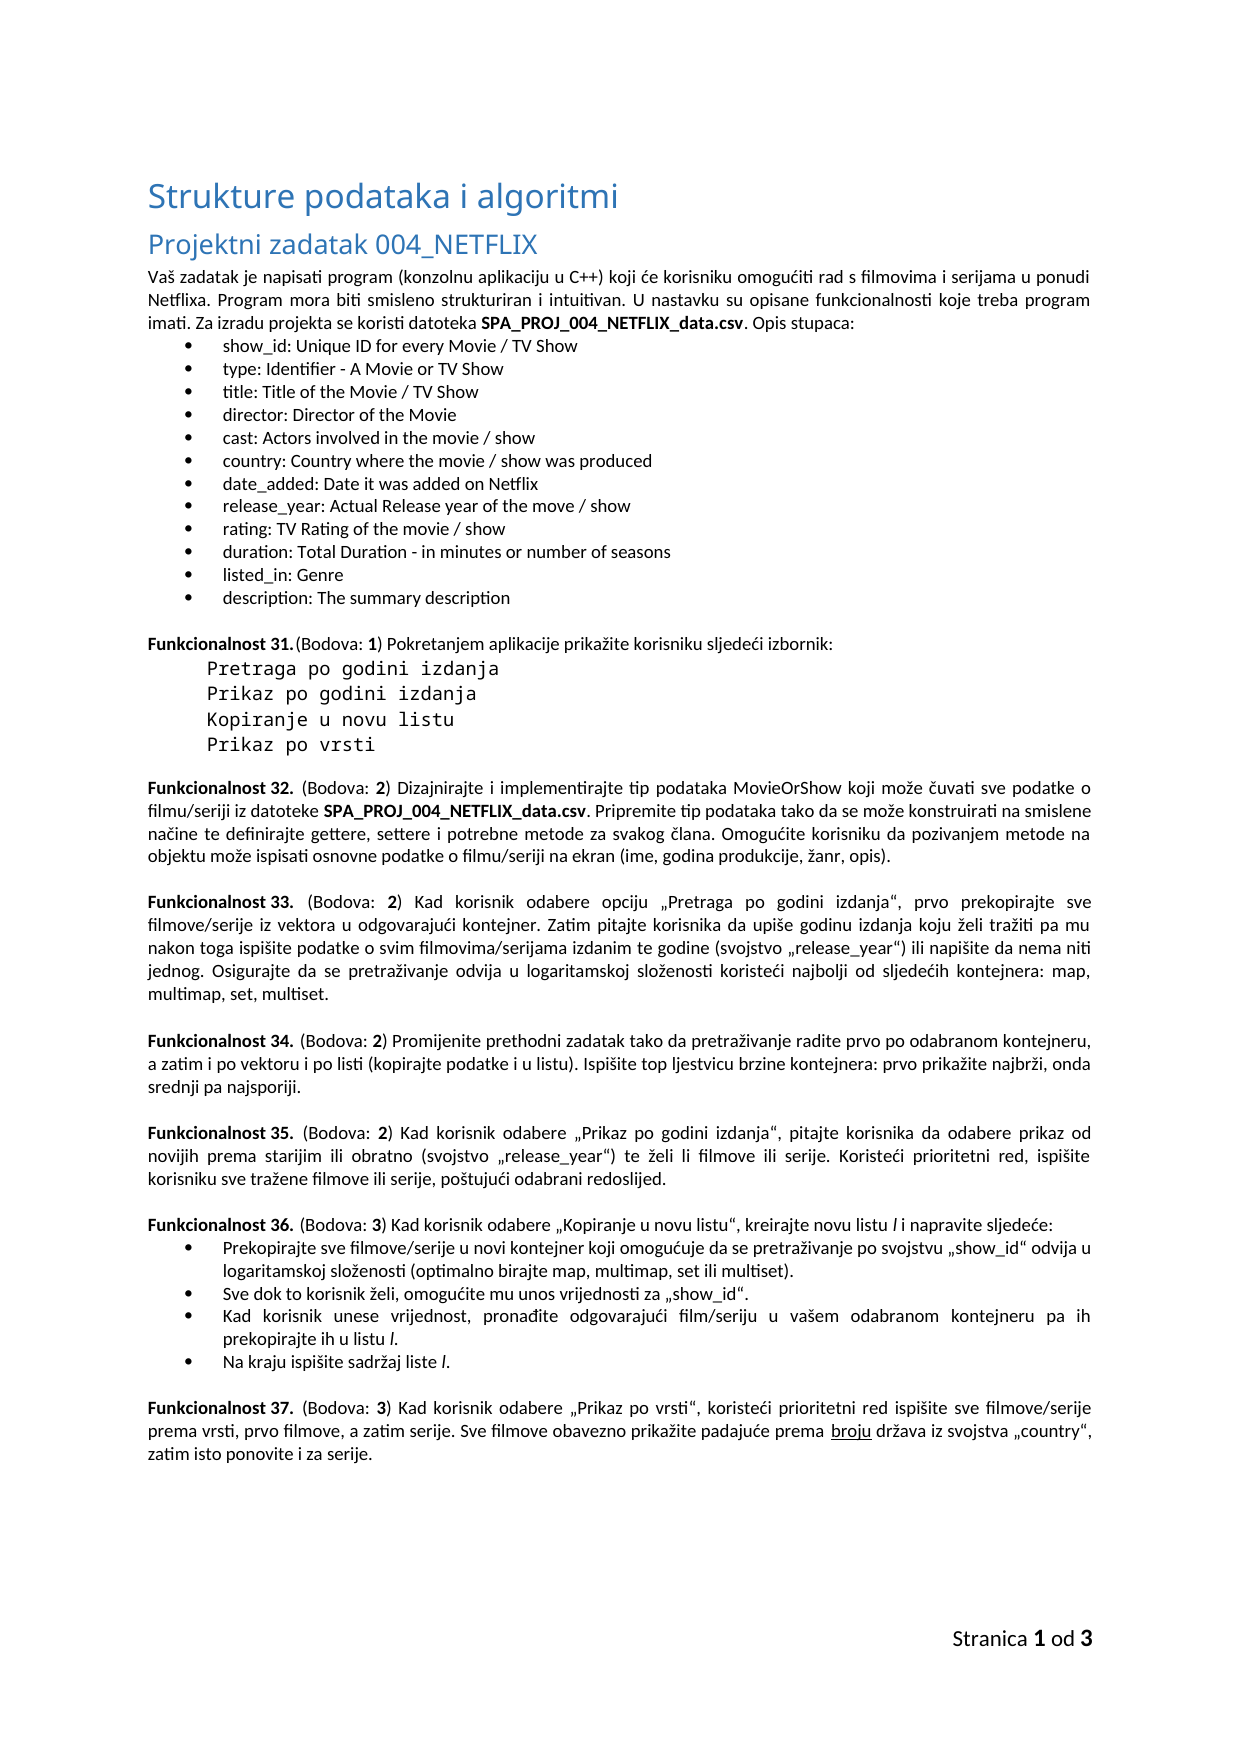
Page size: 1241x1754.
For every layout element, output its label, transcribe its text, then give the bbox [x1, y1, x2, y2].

list Na kraju ispišite sadržaj liste l. [185, 1351, 1093, 1373]
list country: Country where the movie / show was produced [185, 449, 1093, 472]
list (Bodova: 2) Kad korisnik odabere „Prikaz po godini izdanja“, pitajte korisnika da odabere prikaz od novijih prema starijim ili obratno (svojstvo „release_year“) te želi li filmove ili serije. Koristeći prioritetni red, ispišite korisniku sve tražene filmove ili serije, poštujući odabrani redoslijed. [148, 1121, 1093, 1190]
list director: Director of the Movie [185, 403, 1093, 426]
list description: The summary description [185, 586, 1093, 609]
subtitle Strukture podataka i algoritmi [148, 173, 1093, 218]
list rating: TV Rating of the movie / show [185, 518, 1093, 541]
list type: Identifier - A Movie or TV Show [185, 357, 1093, 380]
list Pretraga po godini izdanja [207, 655, 1093, 681]
list (Bodova: 2) Promijenite prethodni zadatak tako da pretraživanje radite prvo po odabranom kontejneru, a zatim i po vektoru i po listi (kopirajte podatke i u listu). Ispišite top ljestvicu brzine kontejnera: prvo prikažite najbrži, onda srednji pa najsporiji. [148, 1030, 1093, 1098]
list (Bodova: 3) Kad korisnik odabere „Prikaz po vrsti“, koristeći prioritetni red ispišite sve filmove/serije prema vrsti, prvo filmove, a zatim serije. Sve filmove obavezno prikažite padajuće prema broju država iz svojstva „country“, zatim isto ponovite i za serije. [148, 1396, 1093, 1465]
list (Bodova: 2) Kad korisnik odabere opciju „Pretraga po godini izdanja“, prvo prekopirajte sve filmove/serije iz vektora u odgovarajući kontejner. Zatim pitajte korisnika da upiše godinu izdanja koju želi tražiti pa mu nakon toga ispišite podatke o svim filmovima/serijama izdanim te godine (svojstvo „release_year“) ili napišite da nema niti jednog. Osigurajte da se pretraživanje odvija u logaritamskoj složenosti koristeći najbolji od sljedećih kontejnera: map, multimap, set, multiset. [148, 890, 1093, 1005]
list duration: Total Duration - in minutes or number of seasons [185, 541, 1093, 563]
text Prikaz po vrsti [148, 732, 1093, 757]
list (Bodova: 3) Kad korisnik odabere „Kopiranje u novu listu“, kreirajte novu listu l i napravite sljedeće: [148, 1213, 1093, 1236]
list listed_in: Genre [185, 563, 1093, 586]
list date_added: Date it was added on Netflix [185, 472, 1093, 495]
list (Bodova: 2) Dizajnirajte i implementirajte tip podataka MovieOrShow koji može čuvati sve podatke o filmu/seriji iz datoteke SPA_PROJ_004_NETFLIX_data.csv. Pripremite tip podataka tako da se može konstruirati na smislene načine te definirajte gettere, settere i potrebne metode za svakog člana. Omogućite korisniku da pozivanjem metode na objektu može ispisati osnovne podatke o filmu/seriji na ekran (ime, godina produkcije, žanr, opis). [148, 776, 1093, 867]
list Kopiranje u novu listu [207, 706, 1093, 732]
list Prikaz po godini izdanja [207, 681, 1093, 706]
list Prekopirajte sve filmove/serije u novi kontejner koji omogućuje da se pretraživanje po svojstvu „show_id“ odvija u logaritamskoj složenosti (optimalno birajte map, multimap, set ili multiset). [185, 1236, 1093, 1282]
list Kad korisnik unese vrijednost, pronađite odgovarajući film/seriju u vašem odabranom kontejneru pa ih prekopirajte ih u listu l. [185, 1305, 1093, 1351]
list release_year: Actual Release year of the move / show [185, 495, 1093, 518]
subtitle Projektni zadatak 004_NETFLIX [148, 226, 1093, 263]
list Sve dok to korisnik želi, omogućite mu unos vrijednosti za „show_id“. [185, 1282, 1093, 1305]
list show_id: Unique ID for every Movie / TV Show [185, 334, 1093, 357]
list Vaš zadatak je napisati program (konzolnu aplikaciju u C++) koji će korisniku omogućiti rad s filmovima i serijama u ponudi Netflixa. Program mora biti smisleno strukturiran i intuitivan. U nastavku su opisane funkcionalnosti koje treba program imati. Za izradu projekta se koristi datoteka SPA_PROJ_004_NETFLIX_data.csv. Opis stupaca: [148, 266, 1093, 334]
list cast: Actors involved in the movie / show [185, 426, 1093, 449]
list (Bodova: 1) Pokretanjem aplikacije prikažite korisniku sljedeći izbornik: [148, 632, 1093, 655]
list title: Title of the Movie / TV Show [185, 380, 1093, 403]
